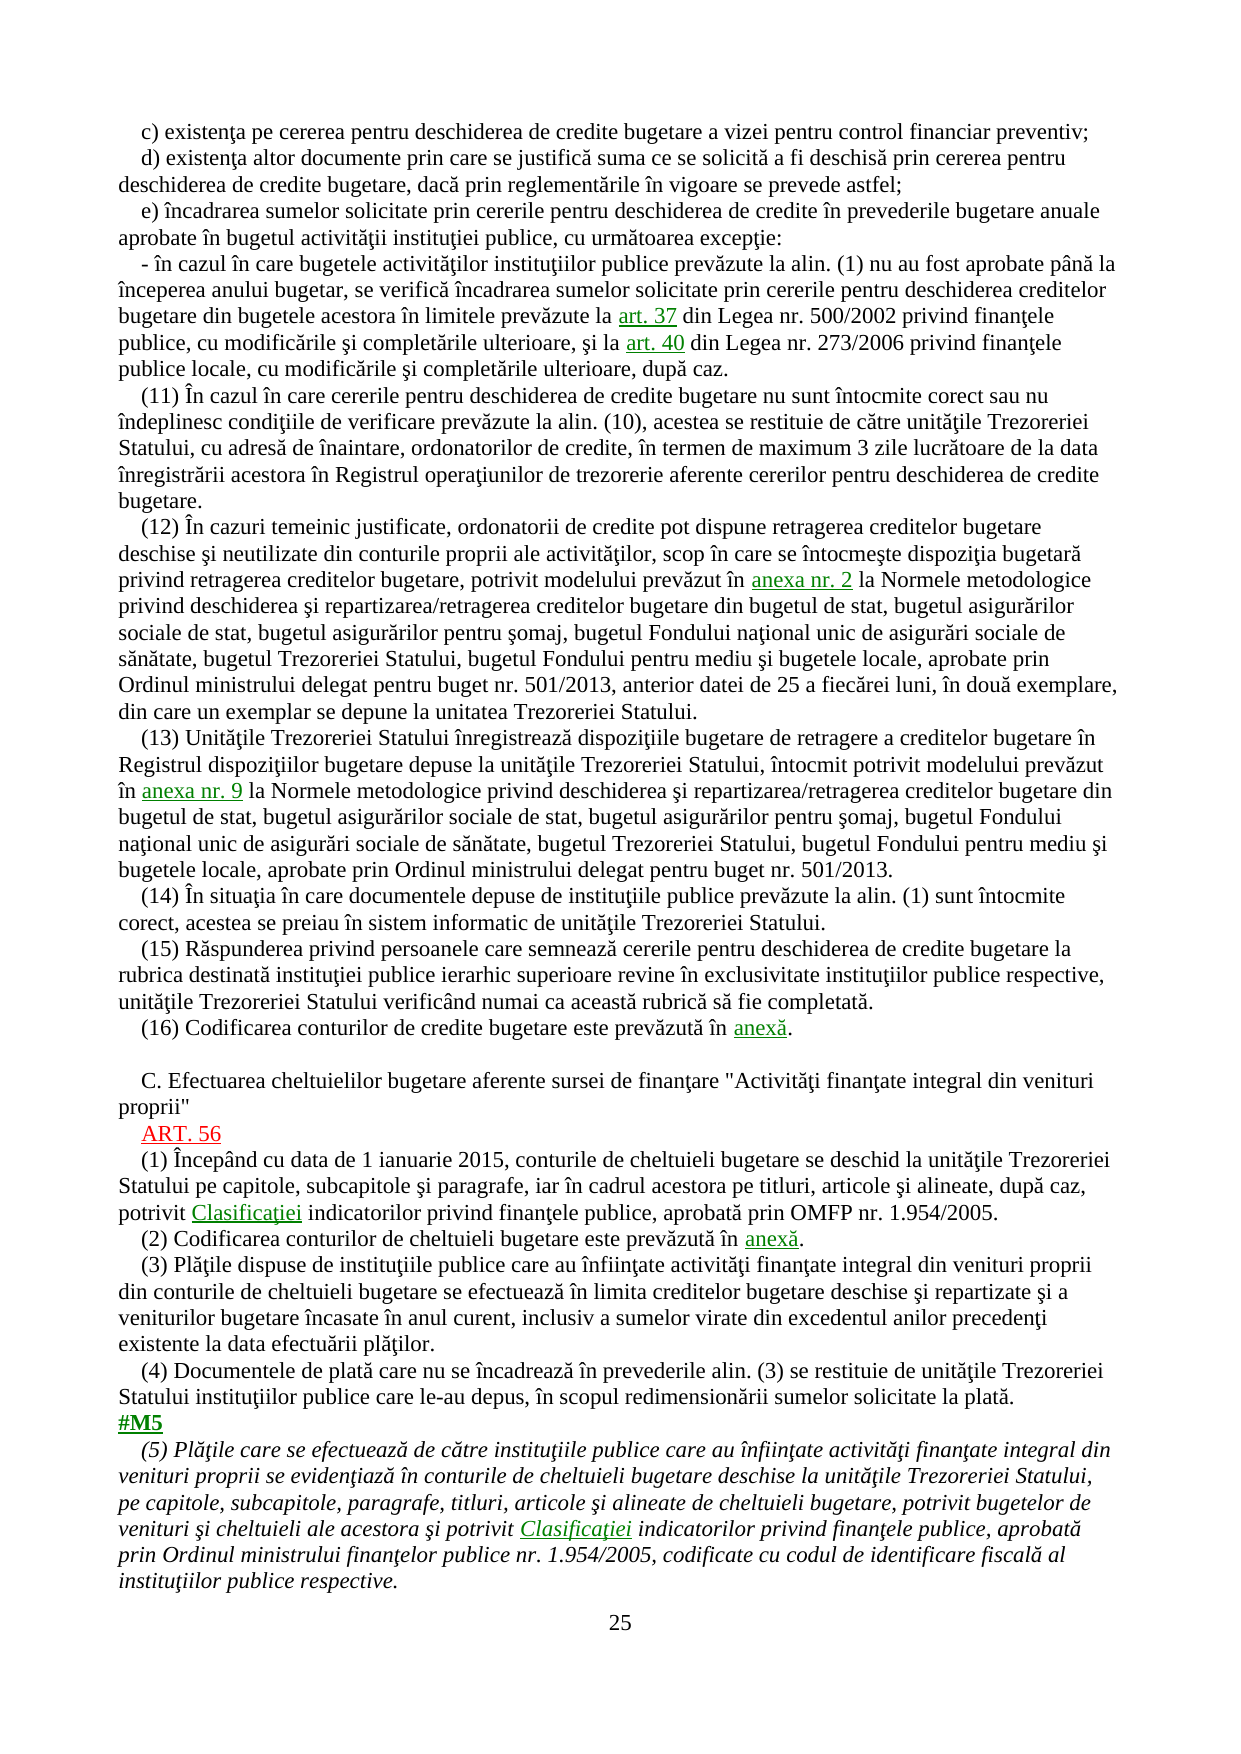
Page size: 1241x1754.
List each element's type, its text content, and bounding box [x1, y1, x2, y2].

text e) încadrarea sumelor solicitate prin cererile pentru deschiderea de credite în prevederile bugetare anuale aprobate în bugetul activităţii instituţiei publice, cu următoarea excepţie: [118, 197, 1122, 250]
text ART. 56 [118, 1119, 1122, 1146]
text (4) Documentele de plată care nu se încadrează în prevederile alin. (3) se restituie de unităţile Trezoreriei Statului instituţiilor publice care le-au depus, în scopul redimensionării sumelor solicitate la plată. [118, 1357, 1122, 1409]
text (2) Codificarea conturilor de cheltuieli bugetare este prevăzută în anexă. [118, 1225, 1122, 1251]
text (11) În cazul în care cererile pentru deschiderea de credite bugetare nu sunt întocmite corect sau nu îndeplinesc condiţiile de verificare prevăzute la alin. (10), acestea se restituie de către unităţile Trezoreriei Statului, cu adresă de înaintare, ordonatorilor de credite, în termen de maximum 3 zile lucrătoare de la data înregistrării acestora în Registrul operaţiunilor de trezorerie aferente cererilor pentru deschiderea de credite bugetare. [118, 382, 1122, 513]
text (1) Începând cu data de 1 ianuarie 2015, conturile de cheltuieli bugetare se deschid la unităţile Trezoreriei Statului pe capitole, subcapitole şi paragrafe, iar în cadrul acestora pe titluri, articole şi alineate, după caz, potrivit Clasificaţiei indicatorilor privind finanţele publice, aprobată prin OMFP nr. 1.954/2005. [118, 1146, 1122, 1225]
text c) existenţa pe cererea pentru deschiderea de credite bugetare a vizei pentru control financiar preventiv; [118, 118, 1122, 144]
text (3) Plăţile dispuse de instituţiile publice care au înfiinţate activităţi finanţate integral din venituri proprii din conturile de cheltuieli bugetare se efectuează în limita creditelor bugetare deschise şi repartizate şi a veniturilor bugetare încasate în anul curent, inclusiv a sumelor virate din excedentul anilor precedenţi existente la data efectuării plăţilor. [118, 1251, 1122, 1357]
text #M5 [118, 1409, 1122, 1436]
text (16) Codificarea conturilor de credite bugetare este prevăzută în anexă. [118, 1014, 1122, 1041]
text (5) Plăţile care se efectuează de către instituţiile publice care au înfiinţate activităţi finanţate integral din venituri proprii se evidenţiază în conturile de cheltuieli bugetare deschise la unităţile Trezoreriei Statului, pe capitole, subcapitole, paragrafe, titluri, articole şi alineate de cheltuieli bugetare, potrivit bugetelor de venituri şi cheltuieli ale acestora şi potrivit Clasificaţiei indicatorilor privind finanţele publice, aprobată prin Ordinul ministrului finanţelor publice nr. 1.954/2005, codificate cu codul de identificare fiscală al instituţiilor publice respective. [118, 1436, 1122, 1594]
text (12) În cazuri temeinic justificate, ordonatorii de credite pot dispune retragerea creditelor bugetare deschise şi neutilizate din conturile proprii ale activităţilor, scop în care se întocmeşte dispoziţia bugetară privind retragerea creditelor bugetare, potrivit modelului prevăzut în anexa nr. 2 la Normele metodologice privind deschiderea şi repartizarea/retragerea creditelor bugetare din bugetul de stat, bugetul asigurărilor sociale de stat, bugetul asigurărilor pentru şomaj, bugetul Fondului naţional unic de asigurări sociale de sănătate, bugetul Trezoreriei Statului, bugetul Fondului pentru mediu şi bugetele locale, aprobate prin Ordinul ministrului delegat pentru buget nr. 501/2013, anterior datei de 25 a fiecărei luni, în două exemplare, din care un exemplar se depune la unitatea Trezoreriei Statului. [118, 513, 1122, 724]
text (14) În situaţia în care documentele depuse de instituţiile publice prevăzute la alin. (1) sunt întocmite corect, acestea se preiau în sistem informatic de unităţile Trezoreriei Statului. [118, 882, 1122, 935]
text (13) Unităţile Trezoreriei Statului înregistrează dispoziţiile bugetare de retragere a creditelor bugetare în Registrul dispoziţiilor bugetare depuse la unităţile Trezoreriei Statului, întocmit potrivit modelului prevăzut în anexa nr. 9 la Normele metodologice privind deschiderea şi repartizarea/retragerea creditelor bugetare din bugetul de stat, bugetul asigurărilor sociale de stat, bugetul asigurărilor pentru şomaj, bugetul Fondului naţional unic de asigurări sociale de sănătate, bugetul Trezoreriei Statului, bugetul Fondului pentru mediu şi bugetele locale, aprobate prin Ordinul ministrului delegat pentru buget nr. 501/2013. [118, 724, 1122, 882]
text d) existenţa altor documente prin care se justifică suma ce se solicită a fi deschisă prin cererea pentru deschiderea de credite bugetare, dacă prin reglementările în vigoare se prevede astfel; [118, 144, 1122, 197]
text C. Efectuarea cheltuielilor bugetare aferente sursei de finanţare "Activităţi finanţate integral din venituri proprii" [118, 1067, 1122, 1119]
text - în cazul în care bugetele activităţilor instituţiilor publice prevăzute la alin. (1) nu au fost aprobate până la începerea anului bugetar, se verifică încadrarea sumelor solicitate prin cererile pentru deschiderea creditelor bugetare din bugetele acestora în limitele prevăzute la art. 37 din Legea nr. 500/2002 privind finanţele publice, cu modificările şi completările ulterioare, şi la art. 40 din Legea nr. 273/2006 privind finanţele publice locale, cu modificările şi completările ulterioare, după caz. [118, 250, 1122, 382]
text (15) Răspunderea privind persoanele care semnează cererile pentru deschiderea de credite bugetare la rubrica destinată instituţiei publice ierarhic superioare revine în exclusivitate instituţiilor publice respective, unităţile Trezoreriei Statului verificând numai ca această rubrică să fie completată. [118, 935, 1122, 1014]
